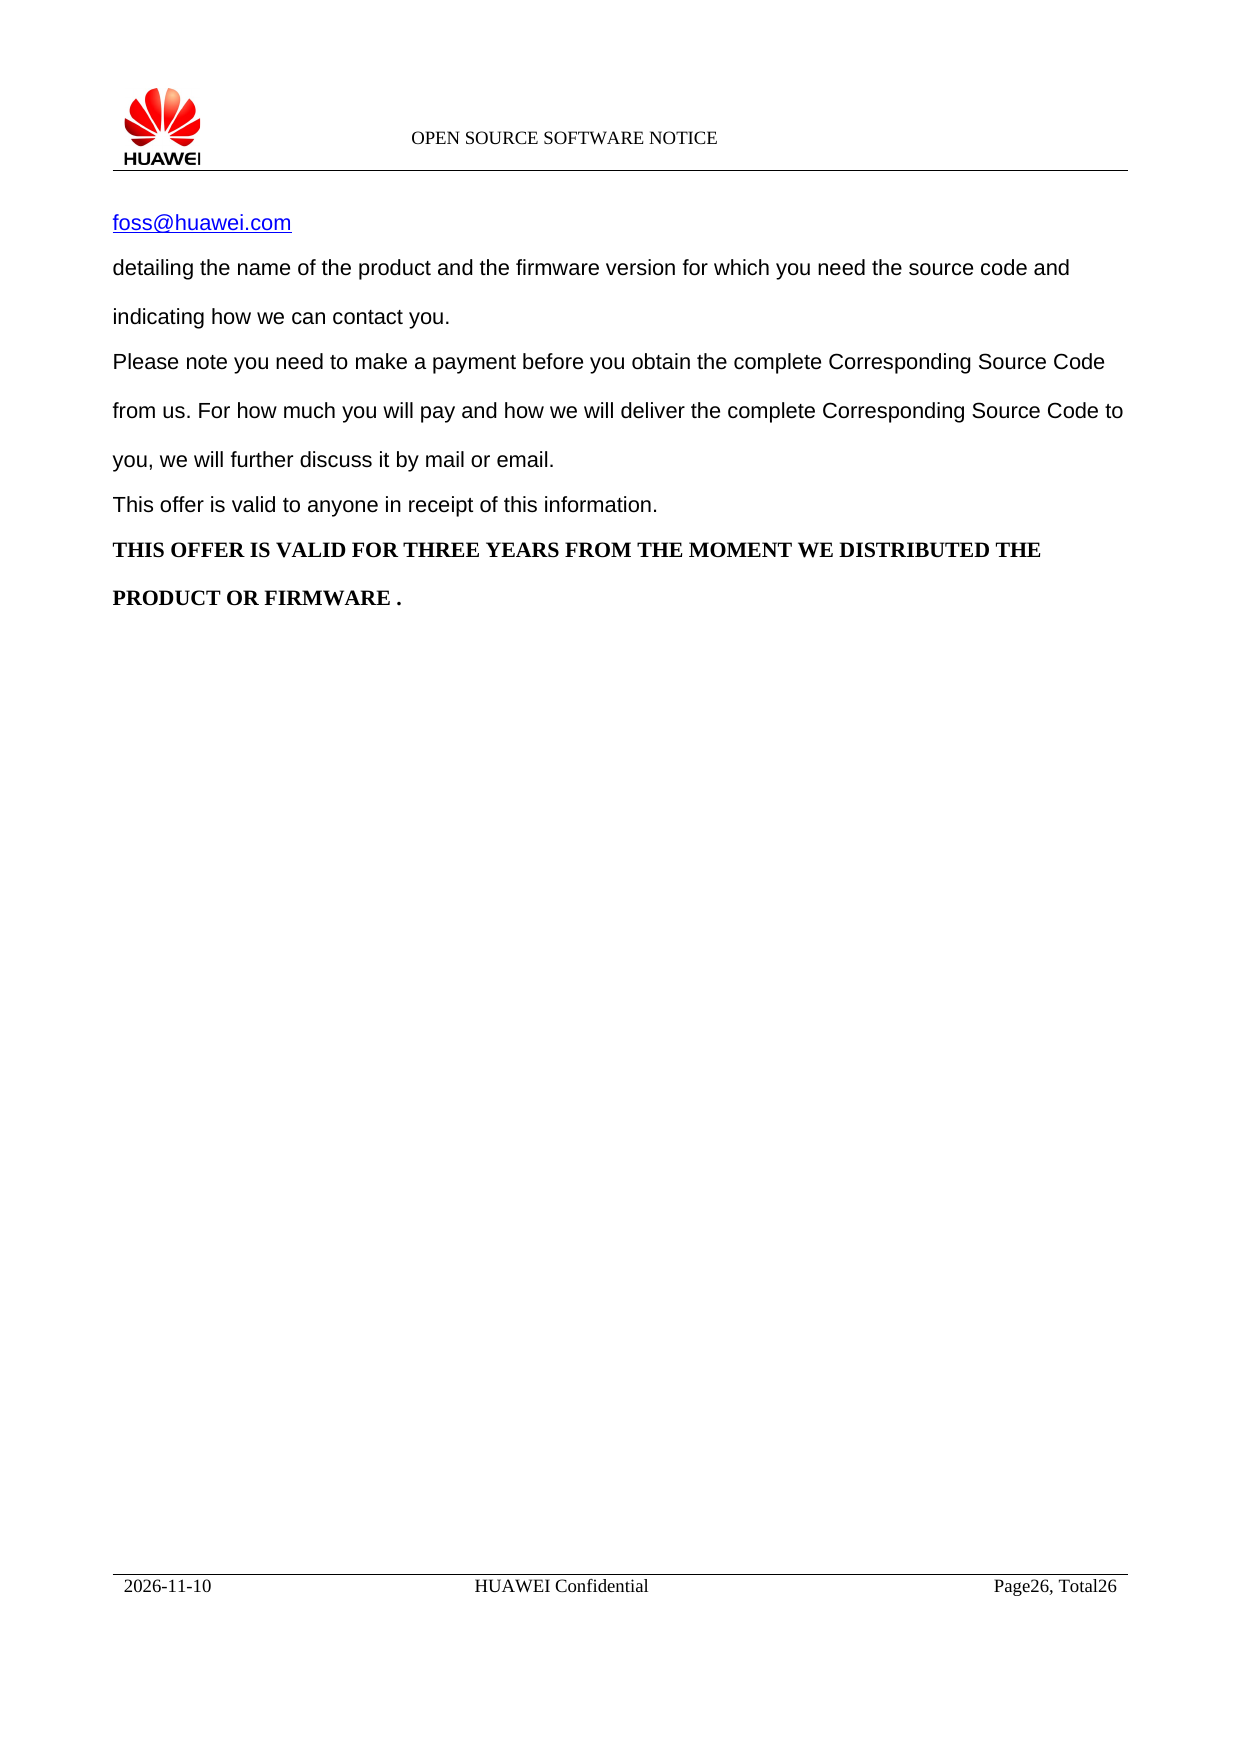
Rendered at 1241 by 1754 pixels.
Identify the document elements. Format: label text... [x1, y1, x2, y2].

text detailing the name of the product and the firmware version for which you need the source code and indicating how we can contact you. [112, 251, 1128, 333]
text Please note you need to make a payment before you obtain the complete Corresponding Source Code from us. For how much you will pay and how we will deliver the complete Corresponding Source Code to you, we will further discuss it by mail or email. [112, 345, 1128, 475]
picture [124, 88, 201, 165]
text This offer is valid for three years from the moment we distributed the product or firmware . [112, 533, 1128, 614]
text foss@huawei.com [112, 206, 1128, 239]
text This offer is valid to anyone in receipt of this information. [112, 488, 1128, 520]
